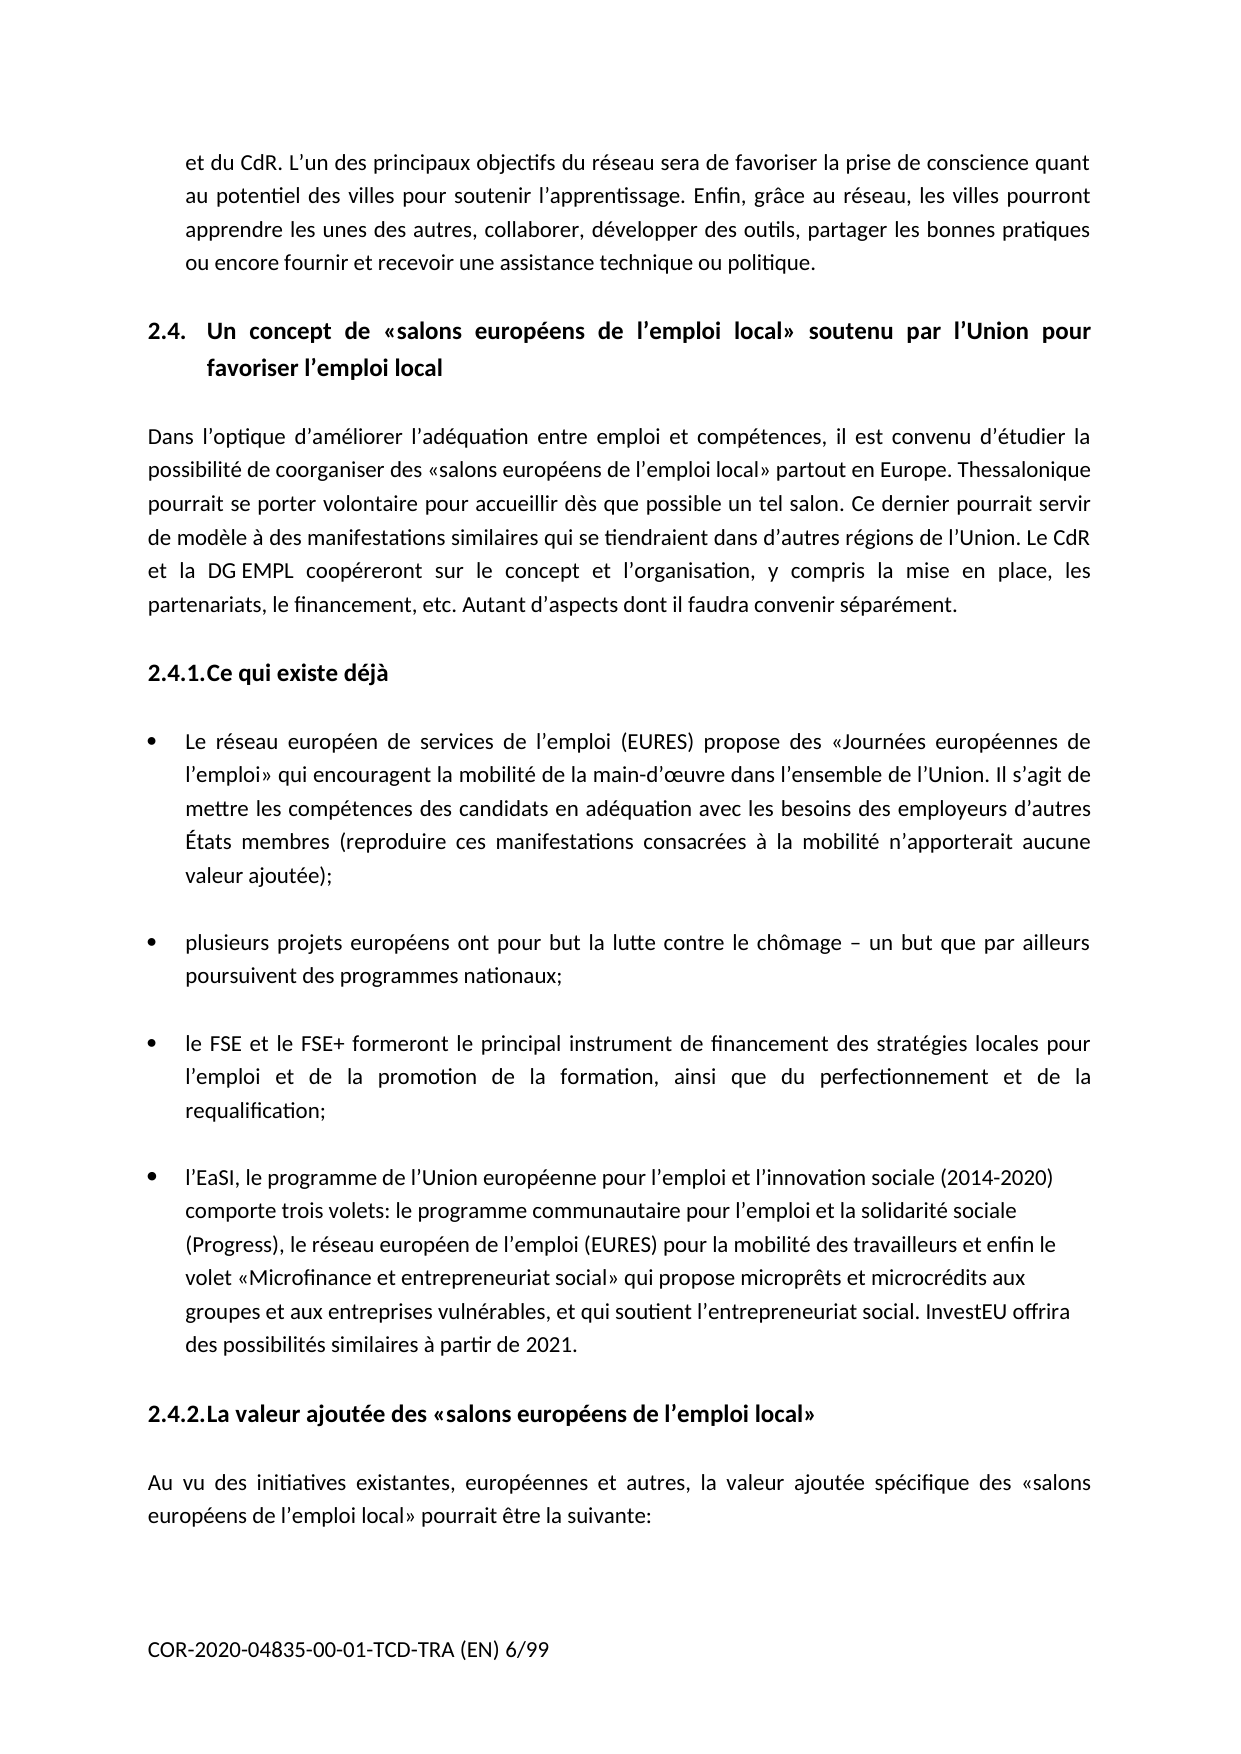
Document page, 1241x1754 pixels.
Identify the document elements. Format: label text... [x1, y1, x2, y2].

list Au vu des initiatives existantes, européennes et autres, la valeur ajoutée spécifique des «salons européens de l’emploi local» pourrait être la suivante: [148, 1468, 1093, 1529]
list Le réseau européen de services de l’emploi (EURES) propose des «Journées européennes de l’emploi» qui encouragent la mobilité de la main-d’œuvre dans l’ensemble de l’Union. Il s’agit de mettre les compétences des candidats en adéquation avec les besoins des employeurs d’autres États membres (reproduire ces manifestations consacrées à la mobilité n’apporterait aucune valeur ajoutée); [148, 727, 1093, 889]
list l’EaSI, le programme de l’Union européenne pour l’emploi et l’innovation sociale (2014-2020) comporte trois volets: le programme communautaire pour l’emploi et la solidarité sociale (Progress), le réseau européen de l’emploi (EURES) pour la mobilité des travailleurs et enfin le volet «Microfinance et entrepreneuriat social» qui propose microprêts et microcrédits aux groupes et aux entreprises vulnérables, et qui soutient l’entrepreneuriat social. InvestEU offrira des possibilités similaires à partir de 2021. [148, 1163, 1093, 1359]
text Dans l’optique d’améliorer l’adéquation entre emploi et compétences, il est convenu d’étudier la possibilité de coorganiser des «salons européens de l’emploi local» partout en Europe. Thessalonique pourrait se porter volontaire pour accueillir dès que possible un tel salon. Ce dernier pourrait servir de modèle à des manifestations similaires qui se tiendraient dans d’autres régions de l’Union. Le CdR et la DG EMPL coopéreront sur le concept et l’organisation, y compris la mise en place, les partenariats, le financement, etc. Autant d’aspects dont il faudra convenir séparément. [148, 422, 1093, 618]
subtitle 2.4.2. La valeur ajoutée des «salons européens de l’emploi local» [148, 1398, 1093, 1428]
subtitle 2.4.1. Ce qui existe déjà [148, 657, 1093, 687]
subtitle 2.4. Un concept de «salons européens de l’emploi local» soutenu par l’Union pour favoriser l’emploi local [148, 315, 1093, 382]
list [148, 148, 1093, 276]
list le FSE et le FSE+ formeront le principal instrument de financement des stratégies locales pour l’emploi et de la promotion de la formation, ainsi que du perfectionnement et de la requalification; [148, 1029, 1093, 1124]
list plusieurs projets européens ont pour but la lutte contre le chômage – un but que par ailleurs poursuivent des programmes nationaux; [148, 928, 1093, 990]
